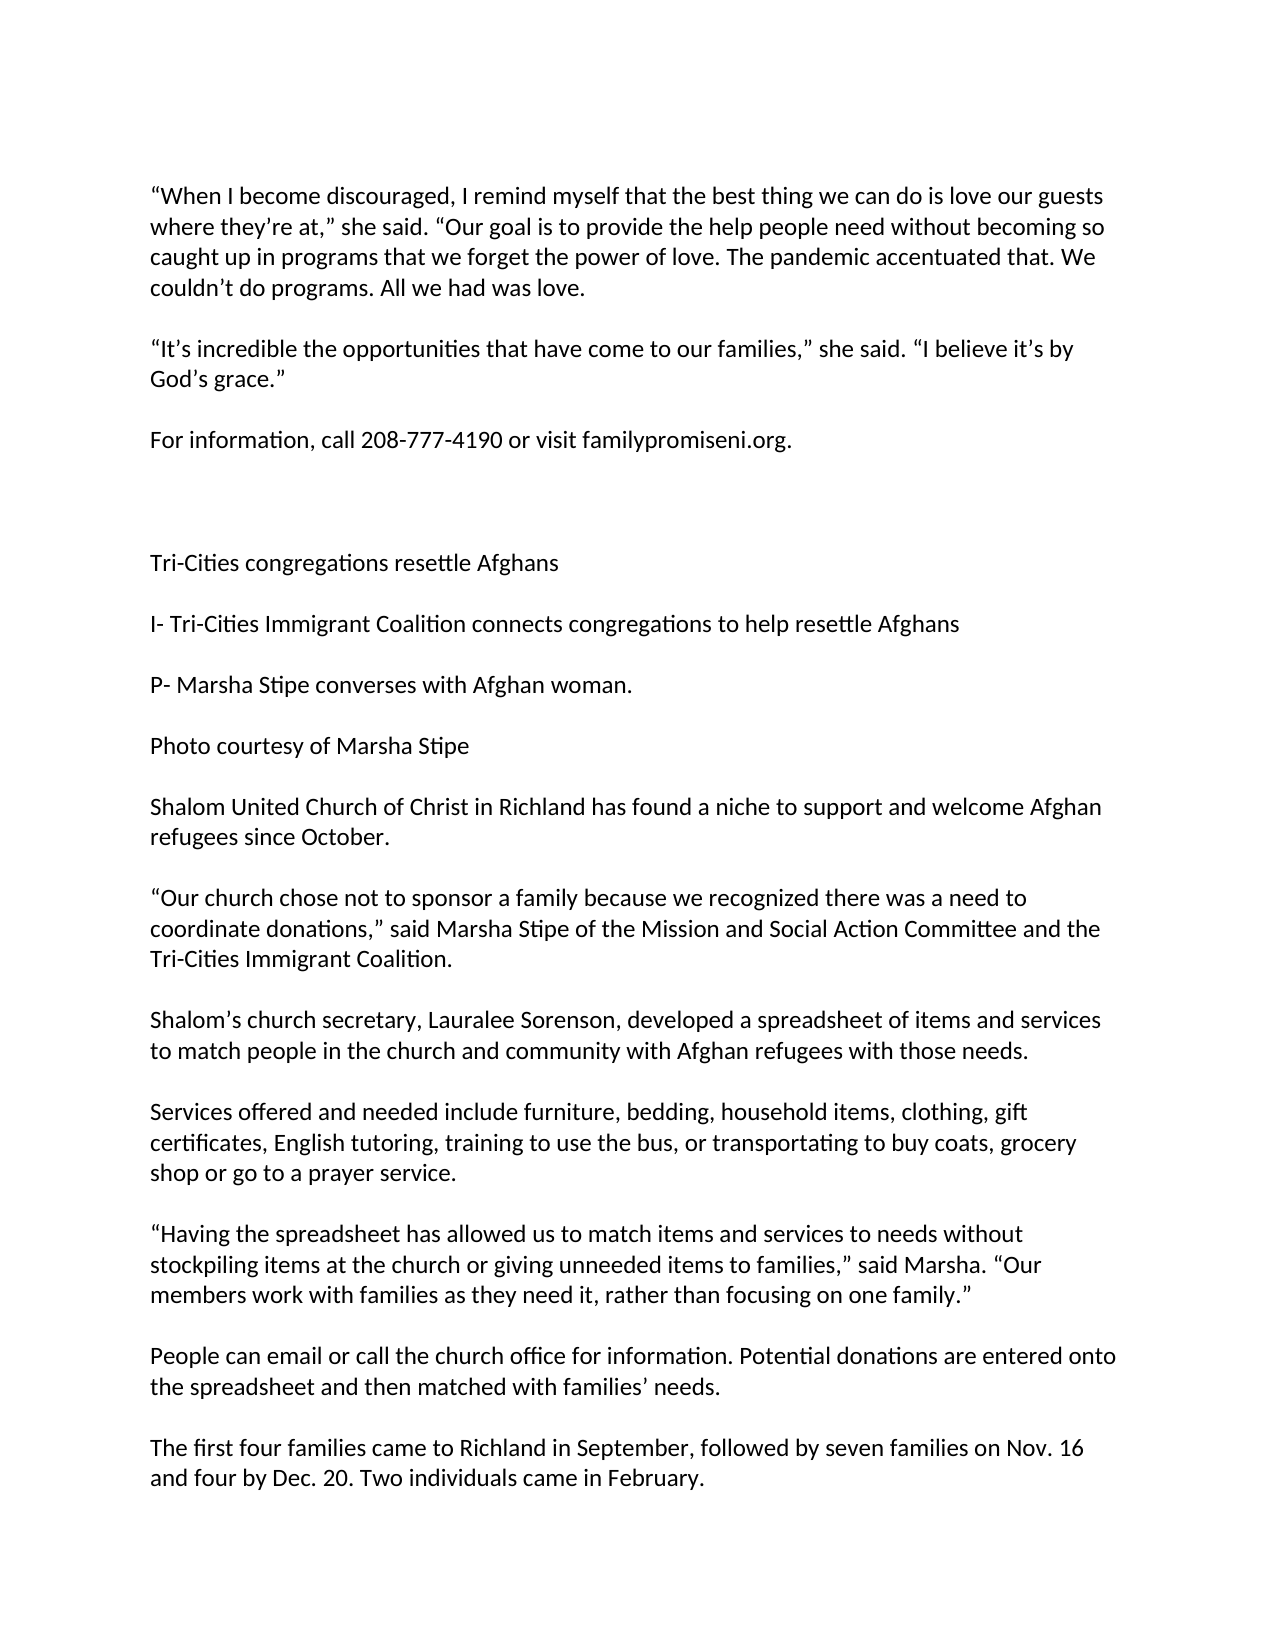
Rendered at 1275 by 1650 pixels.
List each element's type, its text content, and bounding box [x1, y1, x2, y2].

text People can email or call the church office for information. Potential donations are entered onto the spreadsheet and then matched with families’ needs. [150, 1340, 1125, 1401]
text “Our church chose not to sponsor a family because we recognized there was a need to coordinate donations,” said Marsha Stipe of the Mission and Social Action Committee and the Tri-Cities Immigrant Coalition. [150, 882, 1125, 974]
text For information, call 208-777-4190 or visit familypromiseni.org. [150, 425, 1125, 455]
text “It’s incredible the opportunities that have come to our families,” she said. “I believe it’s by God’s grace.” [150, 333, 1125, 394]
text Tri-Cities congregations resettle Afghans [150, 547, 1125, 577]
text Photo courtesy of Marsha Stipe [150, 730, 1125, 760]
text “Having the spreadsheet has allowed us to match items and services to needs without stockpiling items at the church or giving unneeded items to families,” said Marsha. “Our members work with families as they need it, rather than focusing on one family.” [150, 1218, 1125, 1310]
text The first four families came to Richland in September, followed by seven families on Nov. 16 and four by Dec. 20. Two individuals came in February. [150, 1432, 1125, 1493]
text I- Tri-Cities Immigrant Coalition connects congregations to help resettle Afghans [150, 608, 1125, 638]
text Services offered and needed include furniture, bedding, household items, clothing, gift certificates, English tutoring, training to use the bus, or transportating to buy coats, grocery shop or go to a prayer service. [150, 1096, 1125, 1188]
text “When I become discouraged, I remind myself that the best thing we can do is love our guests where they’re at,” she said. “Our goal is to provide the help people need without becoming so caught up in programs that we forget the power of love. The pandemic accentuated that. We couldn’t do programs. All we had was love. [150, 181, 1125, 303]
text P- Marsha Stipe converses with Afghan woman. [150, 669, 1125, 699]
text Shalom’s church secretary, Lauralee Sorenson, developed a spreadsheet of items and services to match people in the church and community with Afghan refugees with those needs. [150, 1004, 1125, 1066]
text Shalom United Church of Christ in Richland has found a niche to support and welcome Afghan refugees since October. [150, 791, 1125, 852]
